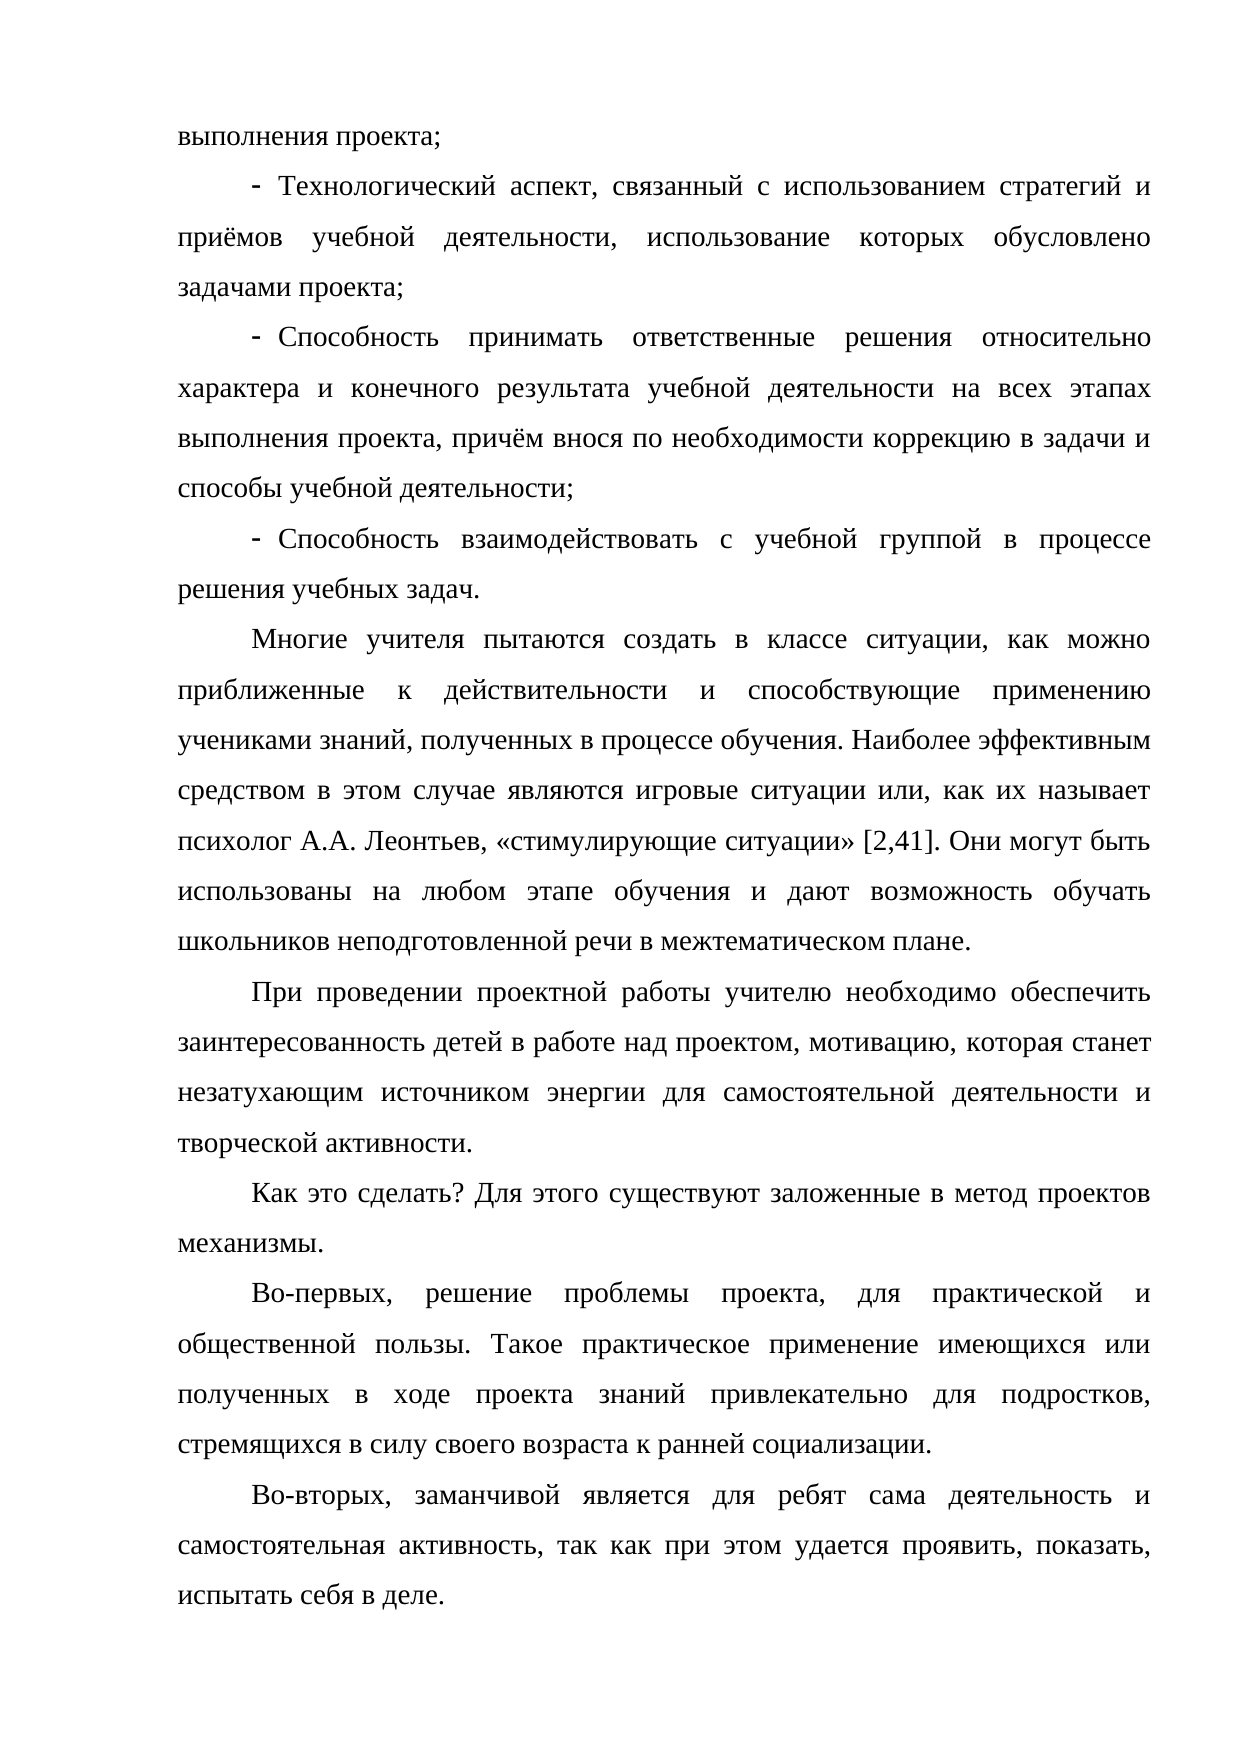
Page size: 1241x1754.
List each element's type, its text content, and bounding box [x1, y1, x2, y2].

list Способность взаимодействовать с учебной группой в процессе решения учебных задач. [177, 521, 1152, 605]
text Как это сделать? Для этого существуют заложенные в метод проектов механизмы. [177, 1175, 1152, 1259]
list Способность принимать ответственные решения относительно характера и конечного результата учебной деятельности на всех этапах выполнения проекта, причём внося по необходимости коррекцию в задачи и способы учебной деятельности; [177, 319, 1152, 504]
text Во-вторых, заманчивой является для ребят сама деятельность и самостоятельная активность, так как при этом удается проявить, показать, испытать себя в деле. [177, 1477, 1152, 1611]
list Технологический аспект, связанный с использованием стратегий и приёмов учебной деятельности, использование которых обусловлено задачами проекта; [177, 168, 1152, 303]
text Во-первых, решение проблемы проекта, для практической и общественной пользы. Такое практическое применение имеющихся или полученных в ходе проекта знаний привлекательно для подростков, стремящихся в силу своего возраста к ранней социализации. [177, 1276, 1152, 1460]
text Многие учителя пытаются создать в классе ситуации, как можно приближенные к действительности и способствующие применению учениками знаний, полученных в процессе обучения. Наиболее эффективным средством в этом случае являются игровые ситуации или, как их называет психолог А.А. Леонтьев, «стимулирующие ситуации» [2,41]. Они могут быть использованы на любом этапе обучения и дают возможность обучать школьников неподготовленной речи в межтематическом плане. [177, 622, 1152, 957]
text При проведении проектной работы учителю необходимо обеспечить заинтересованность детей в работе над проектом, мотивацию, которая станет незатухающим источником энергии для самостоятельной деятельности и творческой активности. [177, 974, 1152, 1158]
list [177, 118, 1152, 152]
